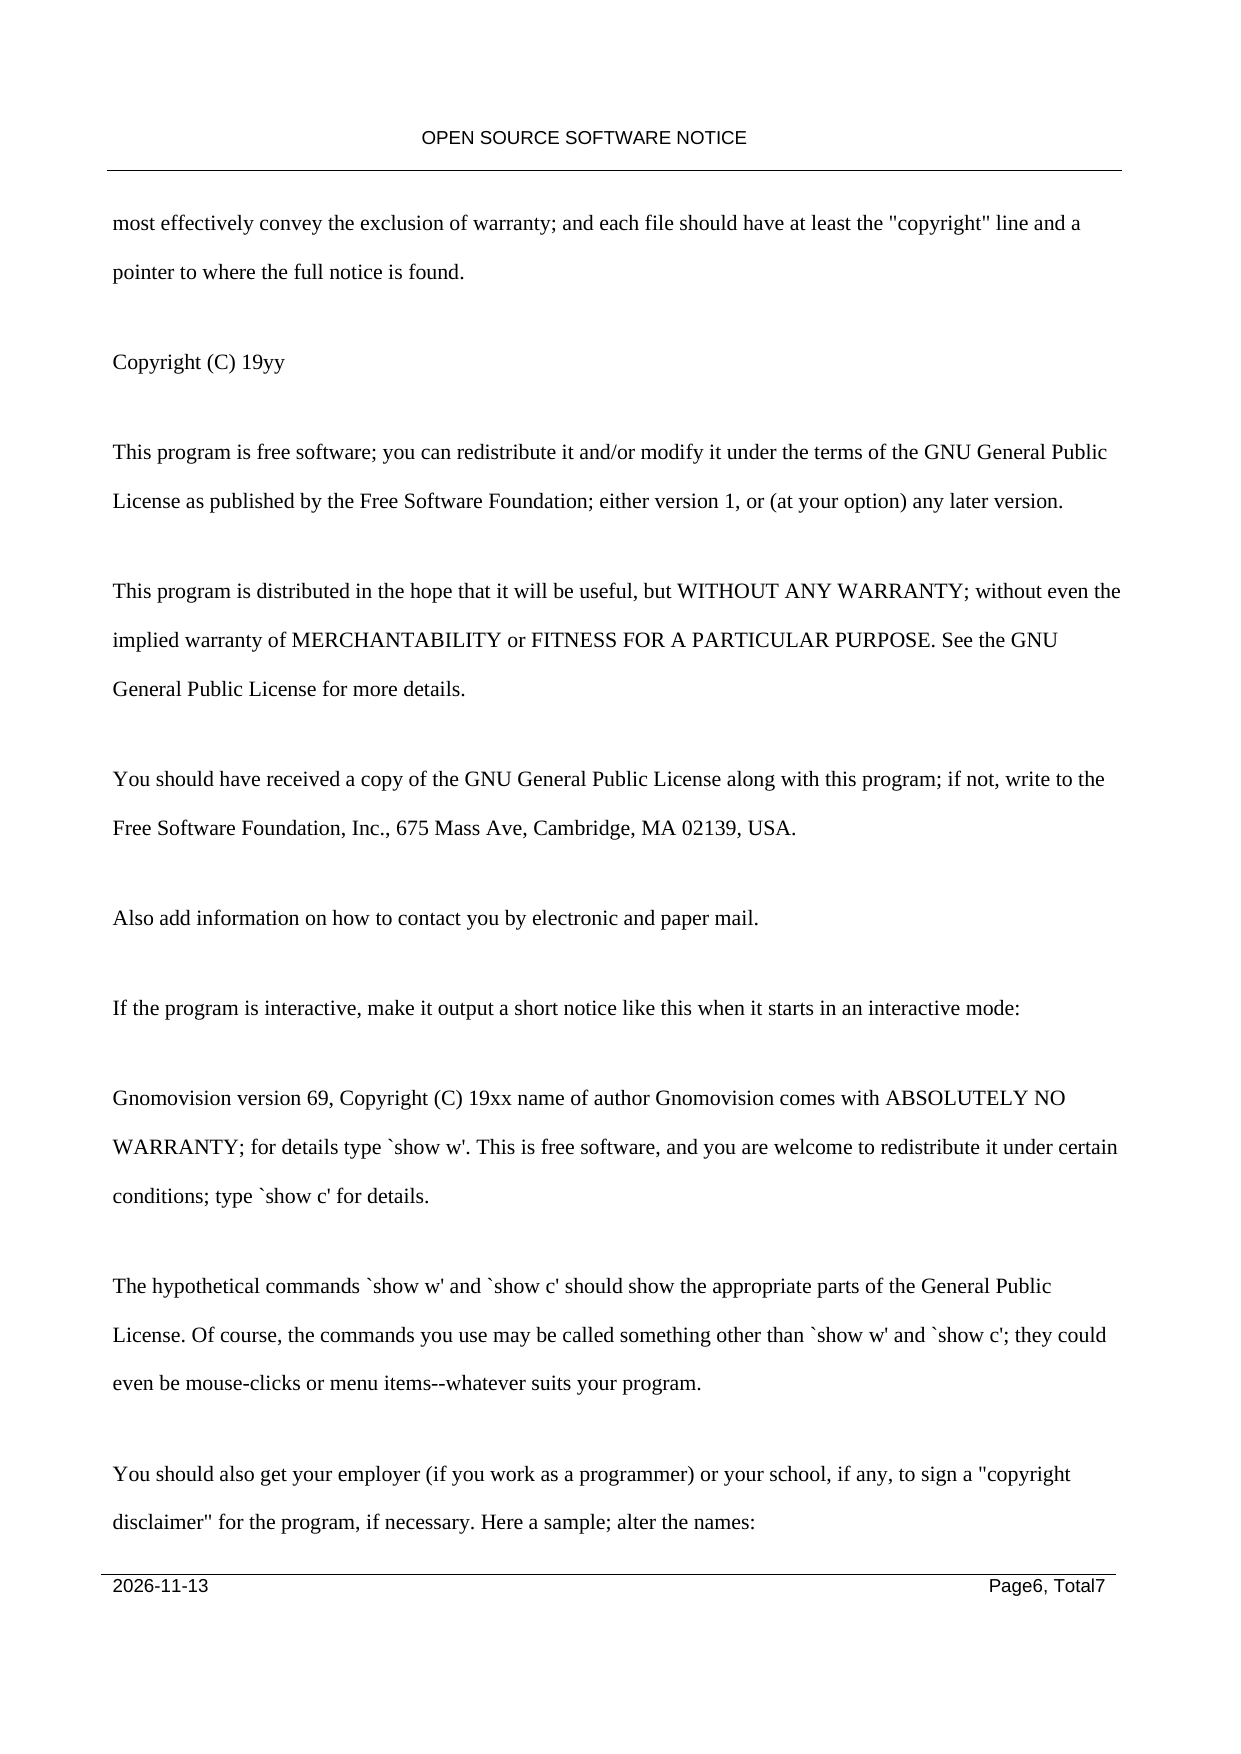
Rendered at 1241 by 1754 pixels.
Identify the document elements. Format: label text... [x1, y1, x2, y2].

text This program is free software; you can redistribute it and/or modify it under the terms of the GNU General Public License as published by the Free Software Foundation; either version 1, or (at your option) any later version. [112, 436, 1128, 517]
text If the program is interactive, make it output a short notice like this when it starts in an interactive mode: [112, 991, 1128, 1024]
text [112, 206, 1128, 288]
text Copyright (C) 19yy [112, 345, 1128, 378]
text Gnomovision version 69, Copyright (C) 19xx name of author Gnomovision comes with ABSOLUTELY NO WARRANTY; for details type `show w'. This is free software, and you are welcome to redistribute it under certain conditions; type `show c' for details. [112, 1082, 1128, 1212]
text Also add information on how to contact you by electronic and paper mail. [112, 901, 1128, 934]
text You should have received a copy of the GNU General Public License along with this program; if not, write to the Free Software Foundation, Inc., 675 Mass Ave, Cambridge, MA 02139, USA. [112, 762, 1128, 843]
text You should also get your employer (if you work as a programmer) or your school, if any, to sign a "copyright disclaimer" for the program, if necessary. Here a sample; alter the names: [112, 1457, 1128, 1538]
text This program is distributed in the hope that it will be useful, but WITHOUT ANY WARRANTY; without even the implied warranty of MERCHANTABILITY or FITNESS FOR A PARTICULAR PURPOSE. See the GNU General Public License for more details. [112, 574, 1128, 704]
text The hypothetical commands `show w' and `show c' should show the appropriate parts of the General Public License. Of course, the commands you use may be called something other than `show w' and `show c'; they could even be mouse-clicks or menu items--whatever suits your program. [112, 1269, 1128, 1399]
